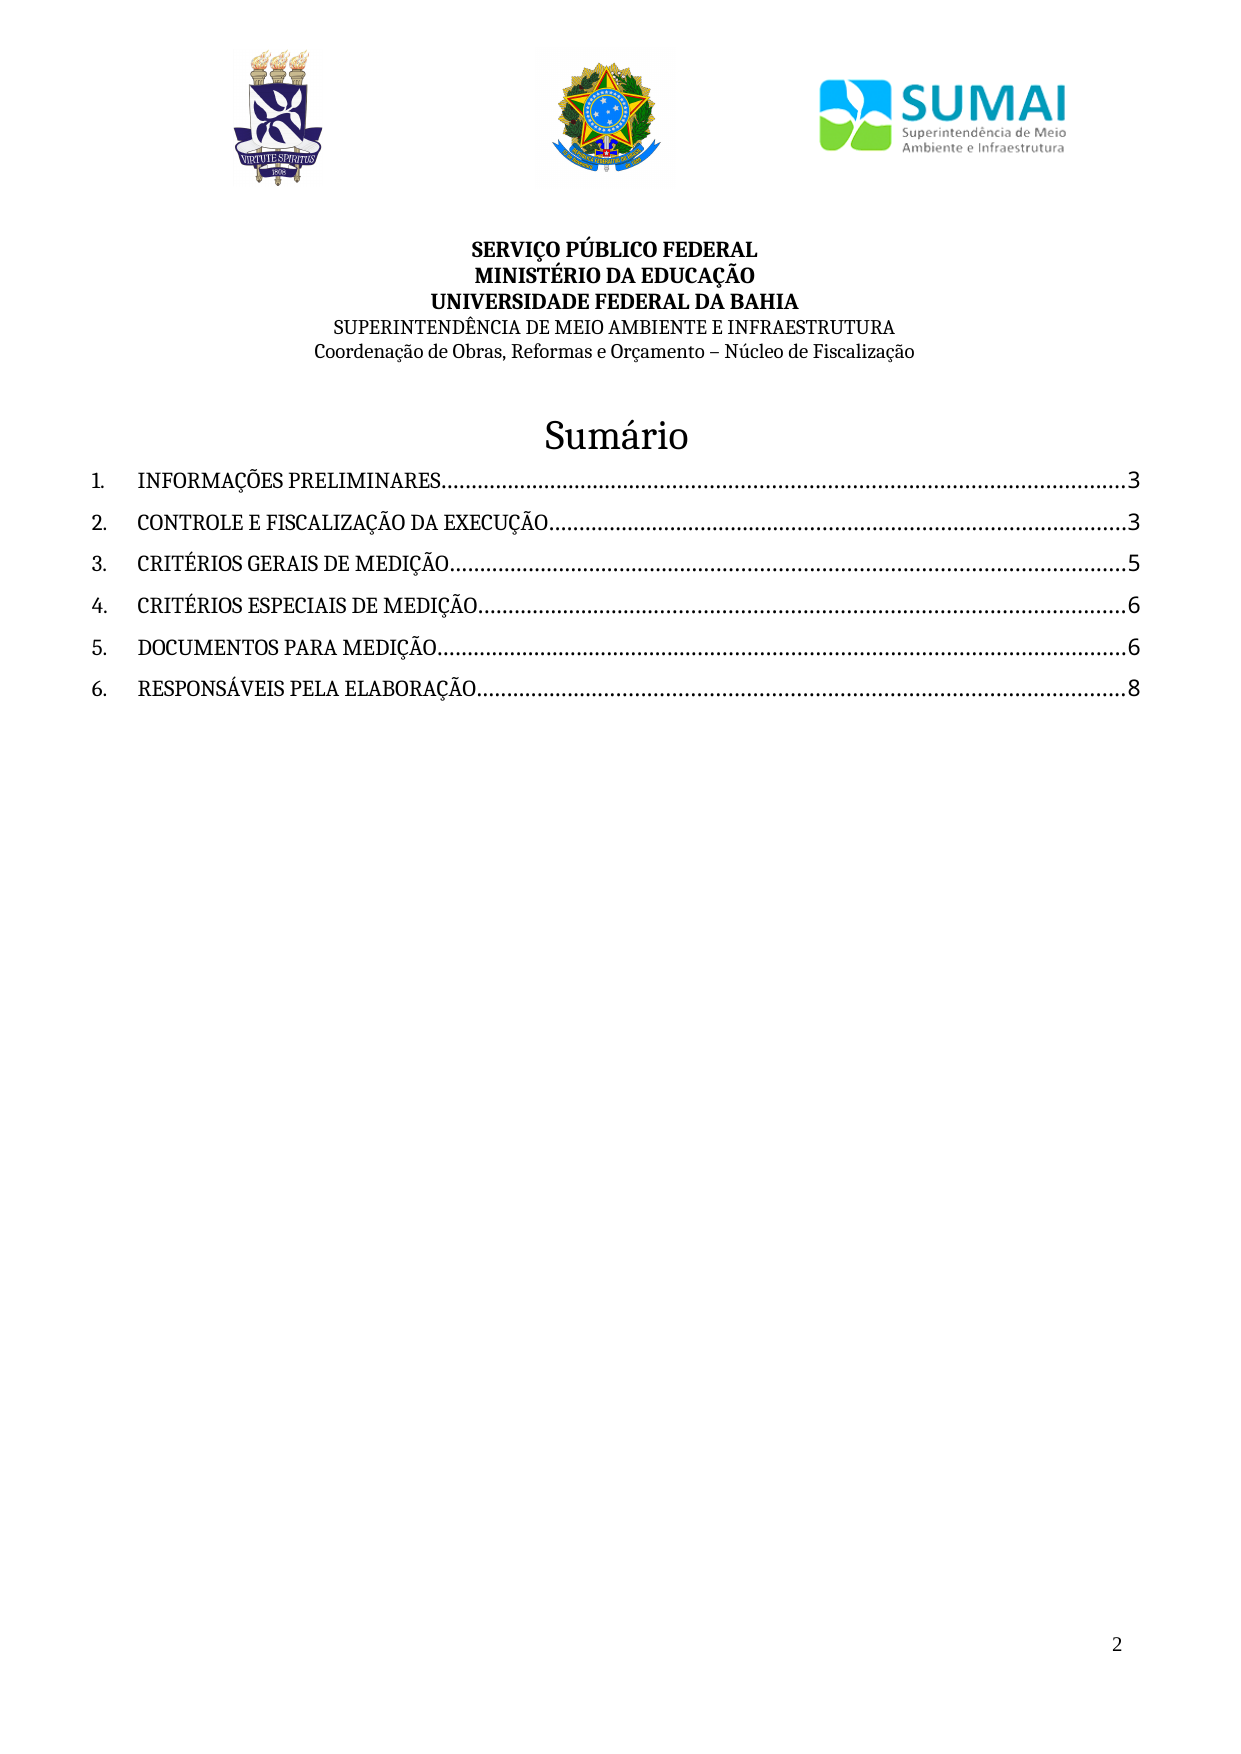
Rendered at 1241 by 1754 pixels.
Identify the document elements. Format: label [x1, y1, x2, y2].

picture [233, 49, 323, 187]
picture [535, 47, 677, 189]
picture [800, 65, 1082, 172]
